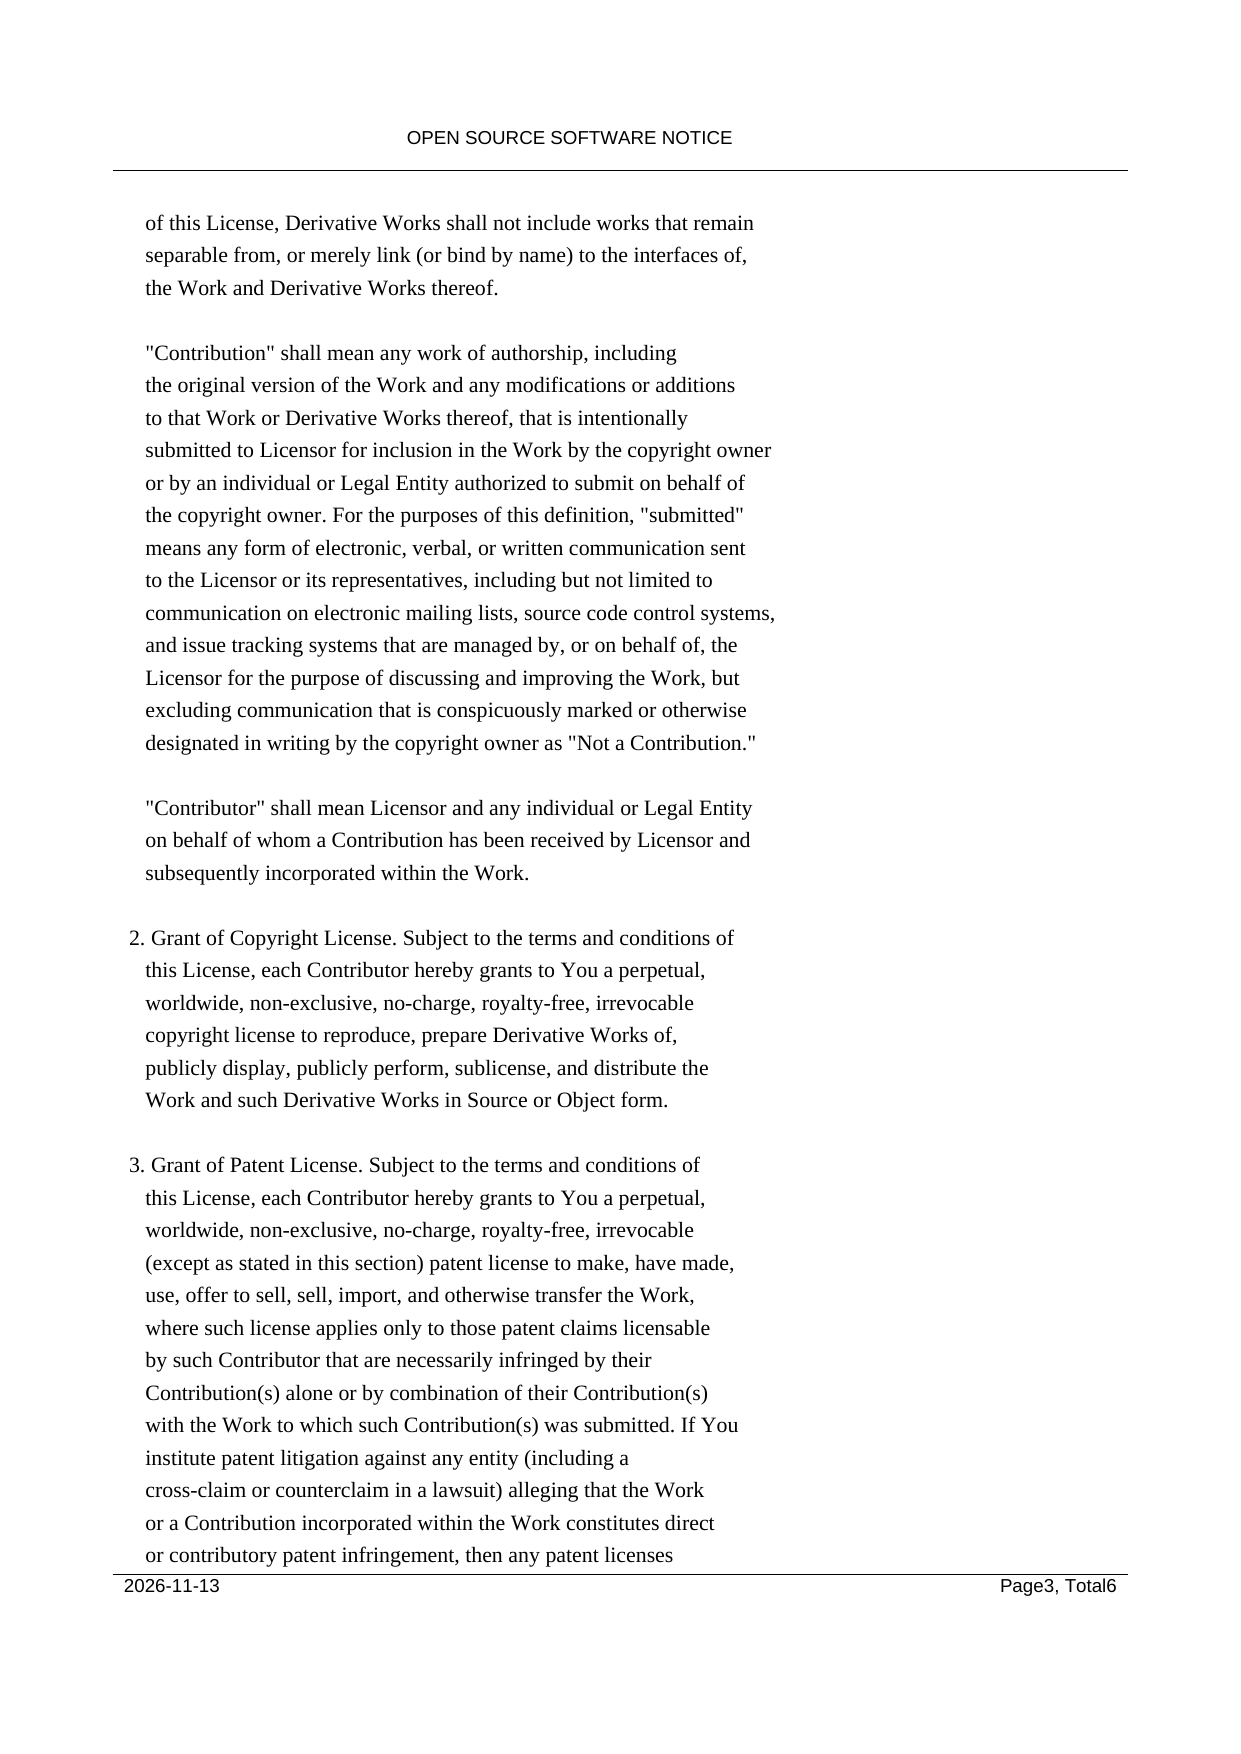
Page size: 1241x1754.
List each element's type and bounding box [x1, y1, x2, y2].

text [112, 206, 1128, 1571]
